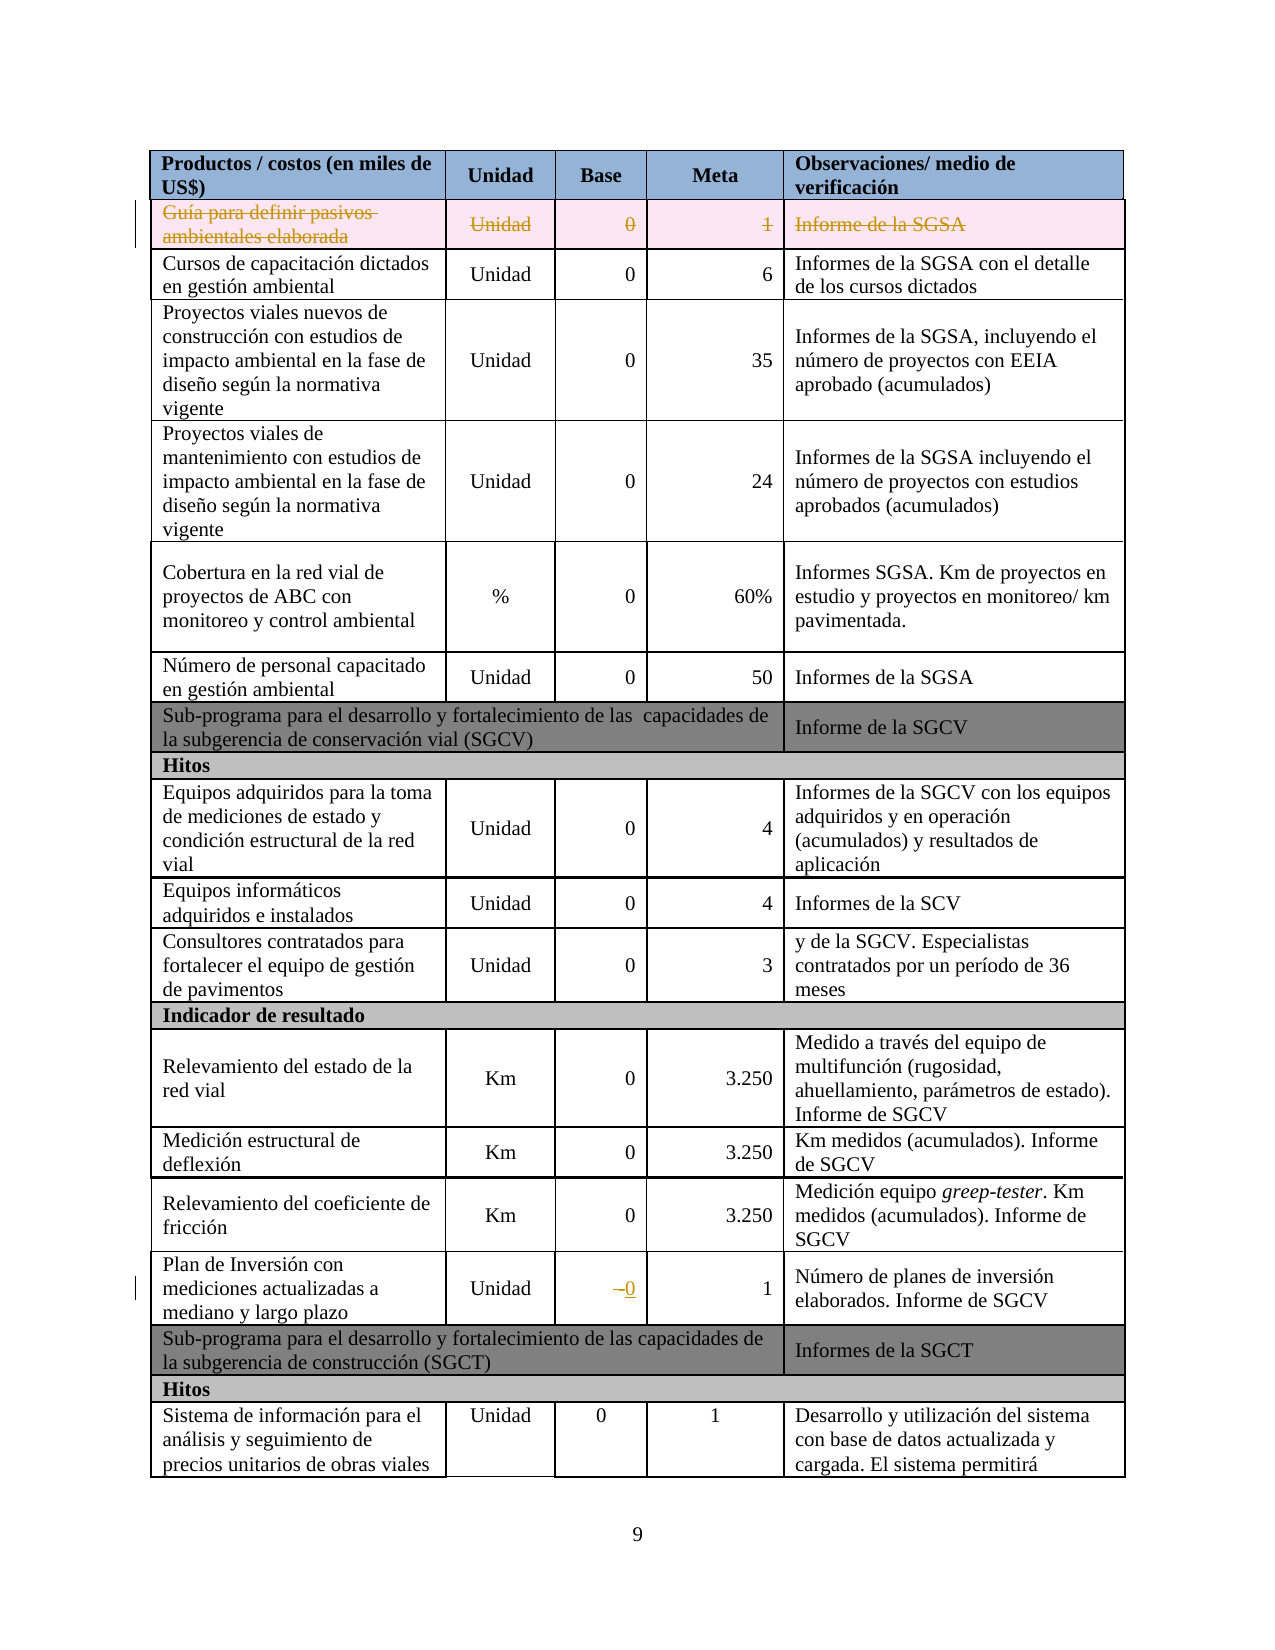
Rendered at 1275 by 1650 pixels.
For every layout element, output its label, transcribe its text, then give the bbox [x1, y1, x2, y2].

table_cell Informes de la SGSA con el detalle de los cursos dictados [785, 250, 1124, 298]
table_cell Km [446, 1179, 555, 1251]
table_cell Hitos [152, 1376, 1124, 1401]
table_cell Unidad [447, 1403, 554, 1476]
table_cell Cursos de capacitación dictados en gestión ambiental [152, 250, 445, 298]
table_cell Medición estructural de deflexión [152, 1128, 445, 1176]
table_cell 0 [556, 879, 646, 927]
table_header Productos / costos (en miles de US$) [151, 151, 445, 199]
table_cell Informes de la SGSA [785, 653, 1124, 701]
table_cell Hitos [152, 753, 1124, 778]
table_cell 24 [647, 421, 783, 541]
table_cell 1 [648, 1403, 783, 1476]
table_cell y de la SGCV. Especialistas contratados por un período de 36 meses [785, 929, 1124, 1001]
table_cell 1 [648, 1252, 783, 1324]
table_cell Km [447, 1030, 554, 1126]
table_cell 3 [648, 929, 783, 1001]
table_cell Informes de la SCV [785, 879, 1124, 927]
table_cell 35 [647, 300, 783, 420]
table_cell [556, 1252, 646, 1324]
table_cell Relevamiento del estado de la red vial [152, 1030, 445, 1126]
table_cell 0 [556, 542, 646, 651]
table_cell Proyectos viales de mantenimiento con estudios de impacto ambiental en la fase de diseño según la normativa vigente [152, 421, 445, 541]
table_cell 4 [648, 780, 783, 876]
table_cell Unidad [447, 1252, 554, 1324]
table_cell Unidad [447, 250, 554, 298]
table_cell Equipos adquiridos para la toma de mediciones de estado y condición estructural de la red vial [152, 780, 445, 876]
table_cell 0 [556, 1179, 646, 1251]
table_cell 0 [556, 300, 646, 420]
table_cell 0 [556, 780, 646, 876]
table_cell Número de planes de inversión elaborados. Informe de SGCV [785, 1251, 1124, 1324]
table_cell Sub-programa para el desarrollo y fortalecimiento de las capacidades de la subgerencia de construcción (SGCT) [152, 1326, 783, 1374]
table_header Observaciones/ medio de verificación [784, 151, 1123, 199]
table_cell Unidad [447, 780, 554, 876]
table_cell Proyectos viales nuevos de construcción con estudios de impacto ambiental en la fase de diseño según la normativa vigente [152, 300, 445, 420]
table_header Base [556, 151, 646, 199]
table_cell Consultores contratados para fortalecer el equipo de gestión de pavimentos [152, 929, 445, 1001]
table_cell Sub-programa para el desarrollo y fortalecimiento de las capacidades de la subgerencia de conservación vial (SGCV) [152, 703, 783, 751]
table_cell 0 [556, 1030, 646, 1126]
table_cell Medido a través del equipo de multifunción (rugosidad, ahuellamiento, parámetros de estado). Informe de SGCV [785, 1030, 1124, 1126]
table_cell 3.250 [648, 1128, 783, 1176]
table_cell Unidad [447, 653, 554, 701]
table_cell Medición equipo greep-tester. Km medidos (acumulados). Informe de SGCV [784, 1176, 1124, 1251]
table_header Unidad [446, 151, 555, 199]
table_cell Unidad [446, 300, 555, 420]
table_cell 0 [556, 929, 646, 1001]
table_cell 6 [648, 250, 783, 298]
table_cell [152, 1403, 445, 1476]
table_cell Plan de Inversión con mediciones actualizadas a mediano y largo plazo [152, 1252, 445, 1324]
table_cell % [447, 542, 554, 651]
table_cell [785, 1403, 1124, 1476]
table_cell Unidad [446, 421, 555, 541]
table_cell Informes de la SGSA incluyendo el número de proyectos con estudios aprobados (acumulados) [784, 420, 1124, 541]
table_cell Informes de la SGSA, incluyendo el número de proyectos con EEIA aprobado (acumulados) [784, 299, 1124, 420]
table_cell 50 [648, 653, 783, 701]
table_cell 3.250 [647, 1179, 783, 1251]
table_cell 0 [556, 1128, 646, 1176]
table_cell Cobertura en la red vial de proyectos de ABC con monitoreo y control ambiental [152, 542, 445, 651]
table_cell 0 [556, 653, 646, 701]
table_cell Informes SGSA. Km de proyectos en estudio y proyectos en monitoreo/ km pavimentada. [785, 541, 1124, 651]
table_cell Informes de la SGCT [785, 1326, 1124, 1374]
table_cell Número de personal capacitado en gestión ambiental [152, 653, 445, 701]
table_cell 0 [556, 421, 646, 541]
table_cell 3.250 [648, 1030, 783, 1126]
table_cell 0 [556, 1403, 646, 1476]
table_cell 60% [648, 542, 783, 651]
table_cell Informe de la SGCV [785, 703, 1124, 751]
table_cell Km [447, 1128, 554, 1176]
table_cell 0 [556, 250, 646, 298]
table_cell Unidad [447, 929, 554, 1001]
table_cell Indicador de resultado [152, 1003, 1124, 1028]
table_header Meta [647, 151, 783, 199]
table_cell Equipos informáticos adquiridos e instalados [152, 879, 445, 927]
table_cell Relevamiento del coeficiente de fricción [152, 1179, 445, 1251]
table_cell Informes de la SGCV con los equipos adquiridos y en operación (acumulados) y resultados de aplicación [785, 780, 1124, 876]
table_cell Unidad [447, 879, 554, 927]
table_cell 4 [648, 879, 783, 927]
table_cell Km medidos (acumulados). Informe de SGCV [785, 1128, 1124, 1176]
